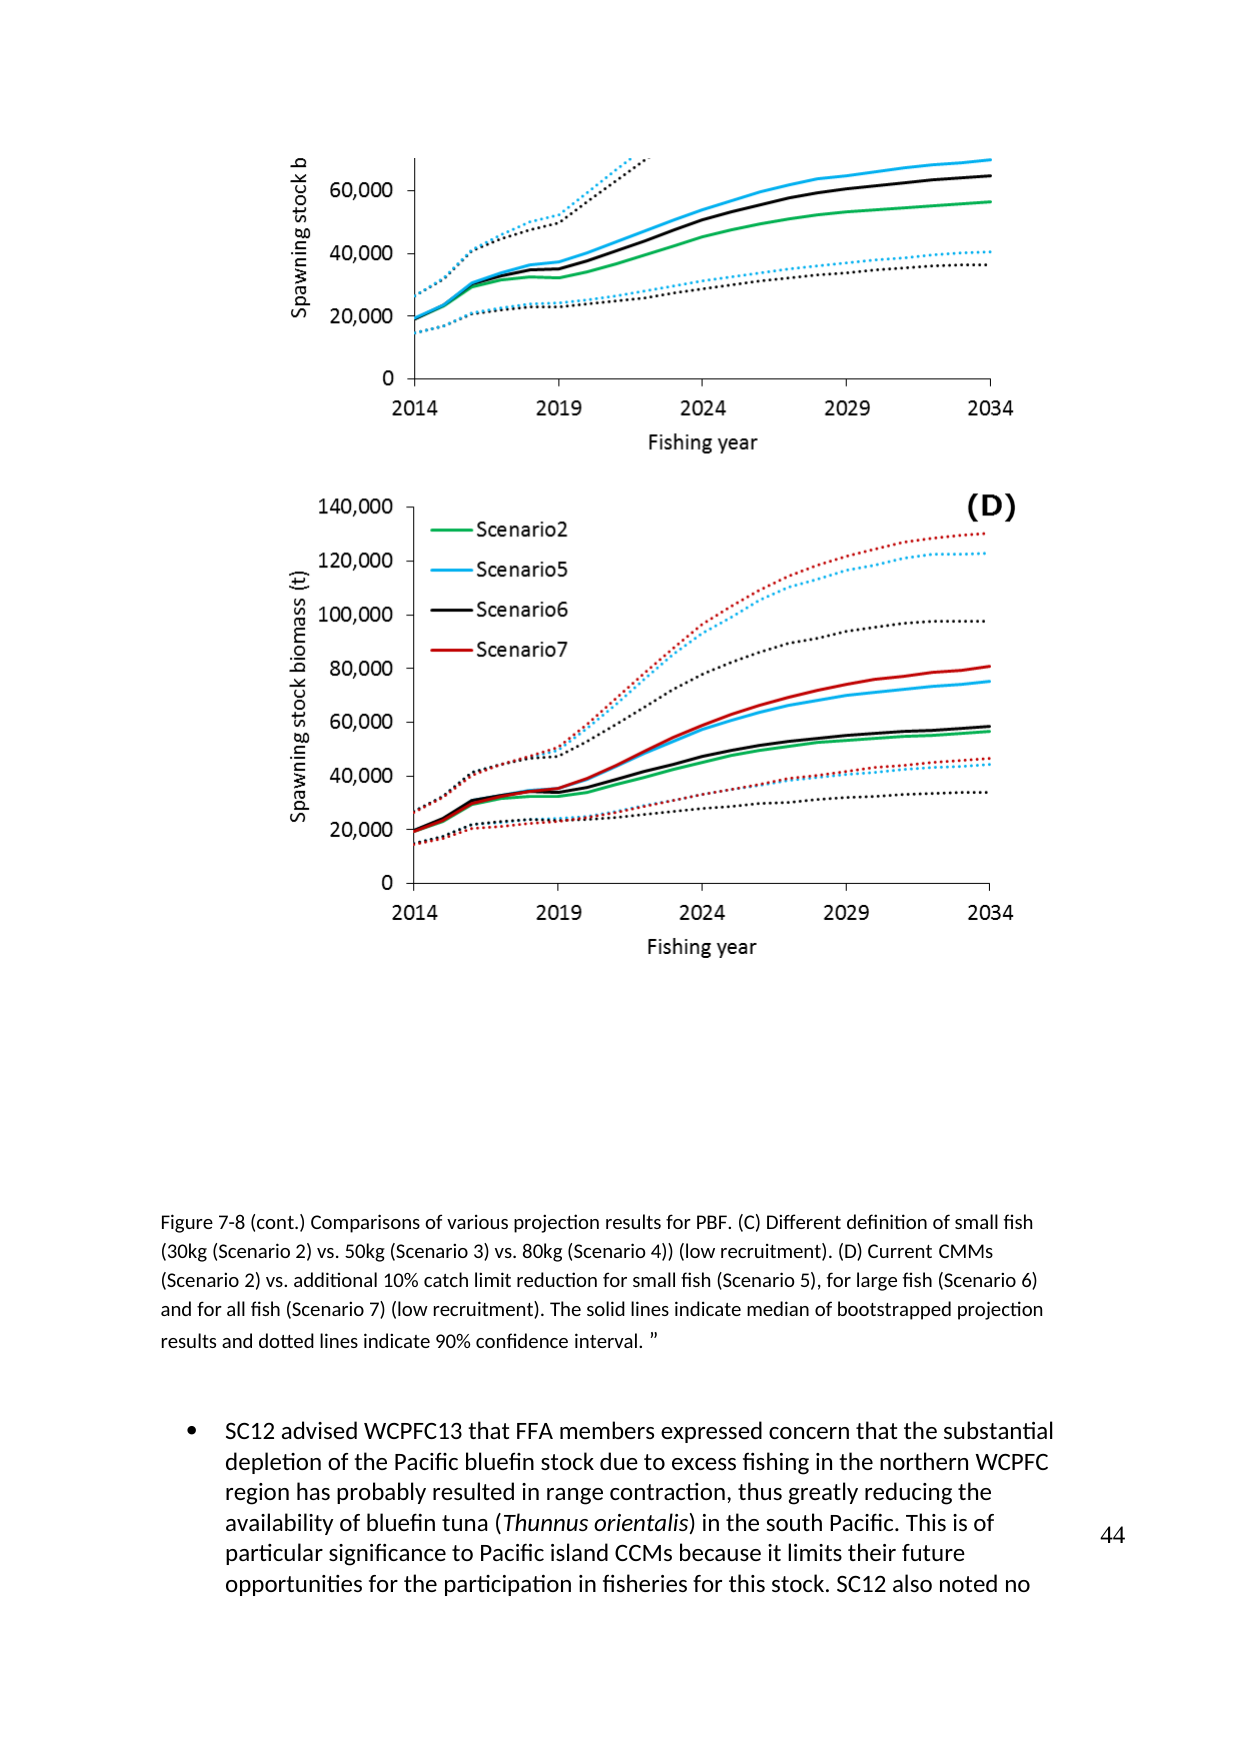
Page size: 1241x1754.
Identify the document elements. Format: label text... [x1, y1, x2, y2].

picture [257, 158, 1037, 987]
text Figure 7-8 (cont.) Comparisons of various projection results for PBF. (C) Different definition of small fish (30kg (Scenario 2) vs. 50kg (Scenario 3) vs. 80kg (Scenario 4)) (low recruitment). (D) Current CMMs (Scenario 2) vs. additional 10% catch limit reduction for small fish (Scenario 5), for large fish (Scenario 6) and for all fish (Scenario 7) (low recruitment). The solid lines indicate median of bootstrapped projection results and dotted lines indicate 90% confidence interval. ” [160, 1209, 1066, 1354]
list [187, 1415, 1066, 1598]
